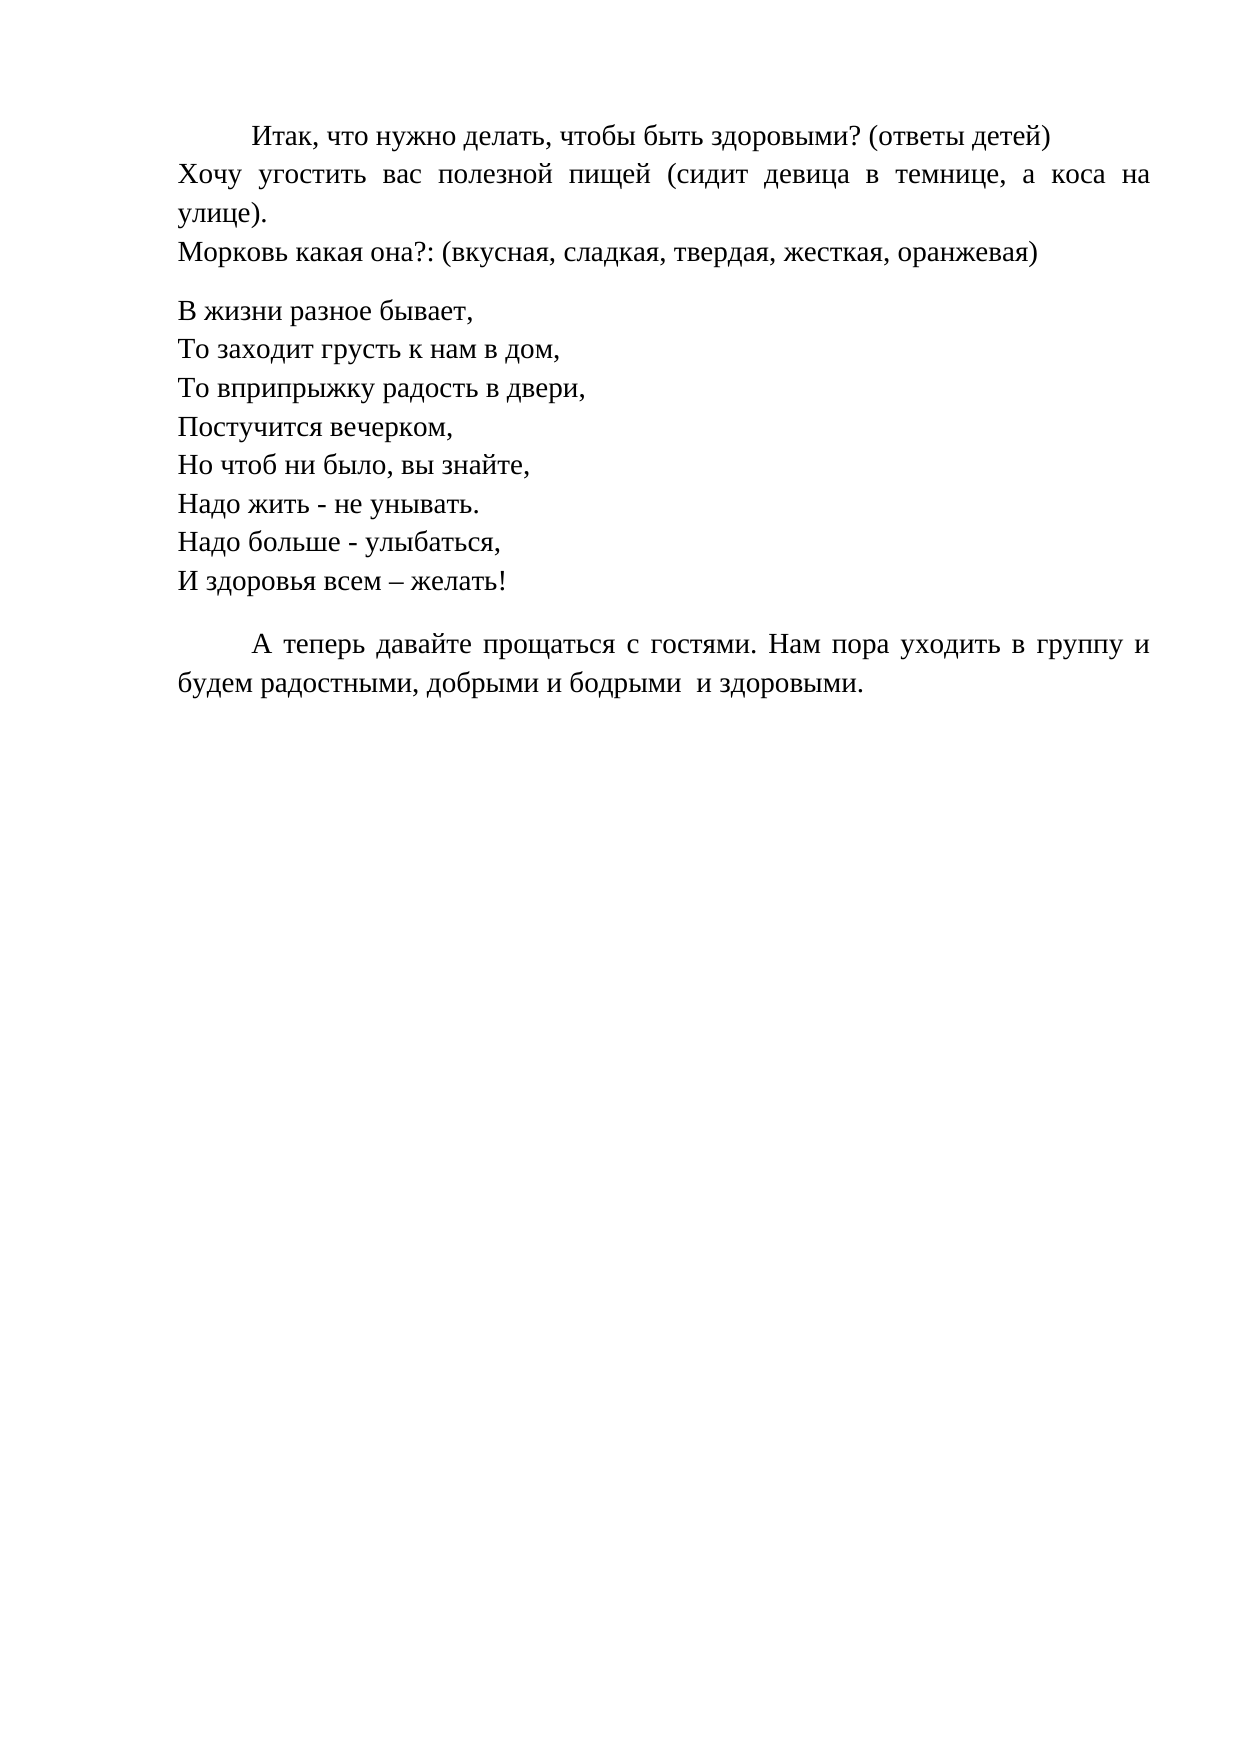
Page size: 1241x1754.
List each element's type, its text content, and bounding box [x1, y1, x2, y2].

text Морковь какая она?: (вкусная, сладкая, твердая, жесткая, оранжевая) [177, 234, 1152, 267]
text В жизни разное бывает, [177, 293, 1152, 327]
text Постучится вечерком, [177, 409, 1152, 442]
text Но чтоб ни было, вы знайте, [177, 447, 1152, 481]
text То вприпрыжку радость в двери, [177, 370, 1152, 404]
text И здоровья всем – желать! [177, 563, 1152, 596]
text Надо жить - не унывать. [177, 486, 1152, 519]
text Итак, что нужно делать, чтобы быть здоровыми? (ответы детей) [177, 118, 1240, 152]
text То заходит грусть к нам в дом, [177, 332, 1152, 365]
text Хочу угостить вас полезной пищей (сидит девица в темнице, а коса на улице). [177, 157, 1152, 229]
text Надо больше - улыбаться, [177, 524, 1152, 558]
text А теперь давайте прощаться с гостями. Нам пора уходить в группу и будем радостными, добрыми и бодрыми и здоровыми. [177, 626, 1152, 698]
